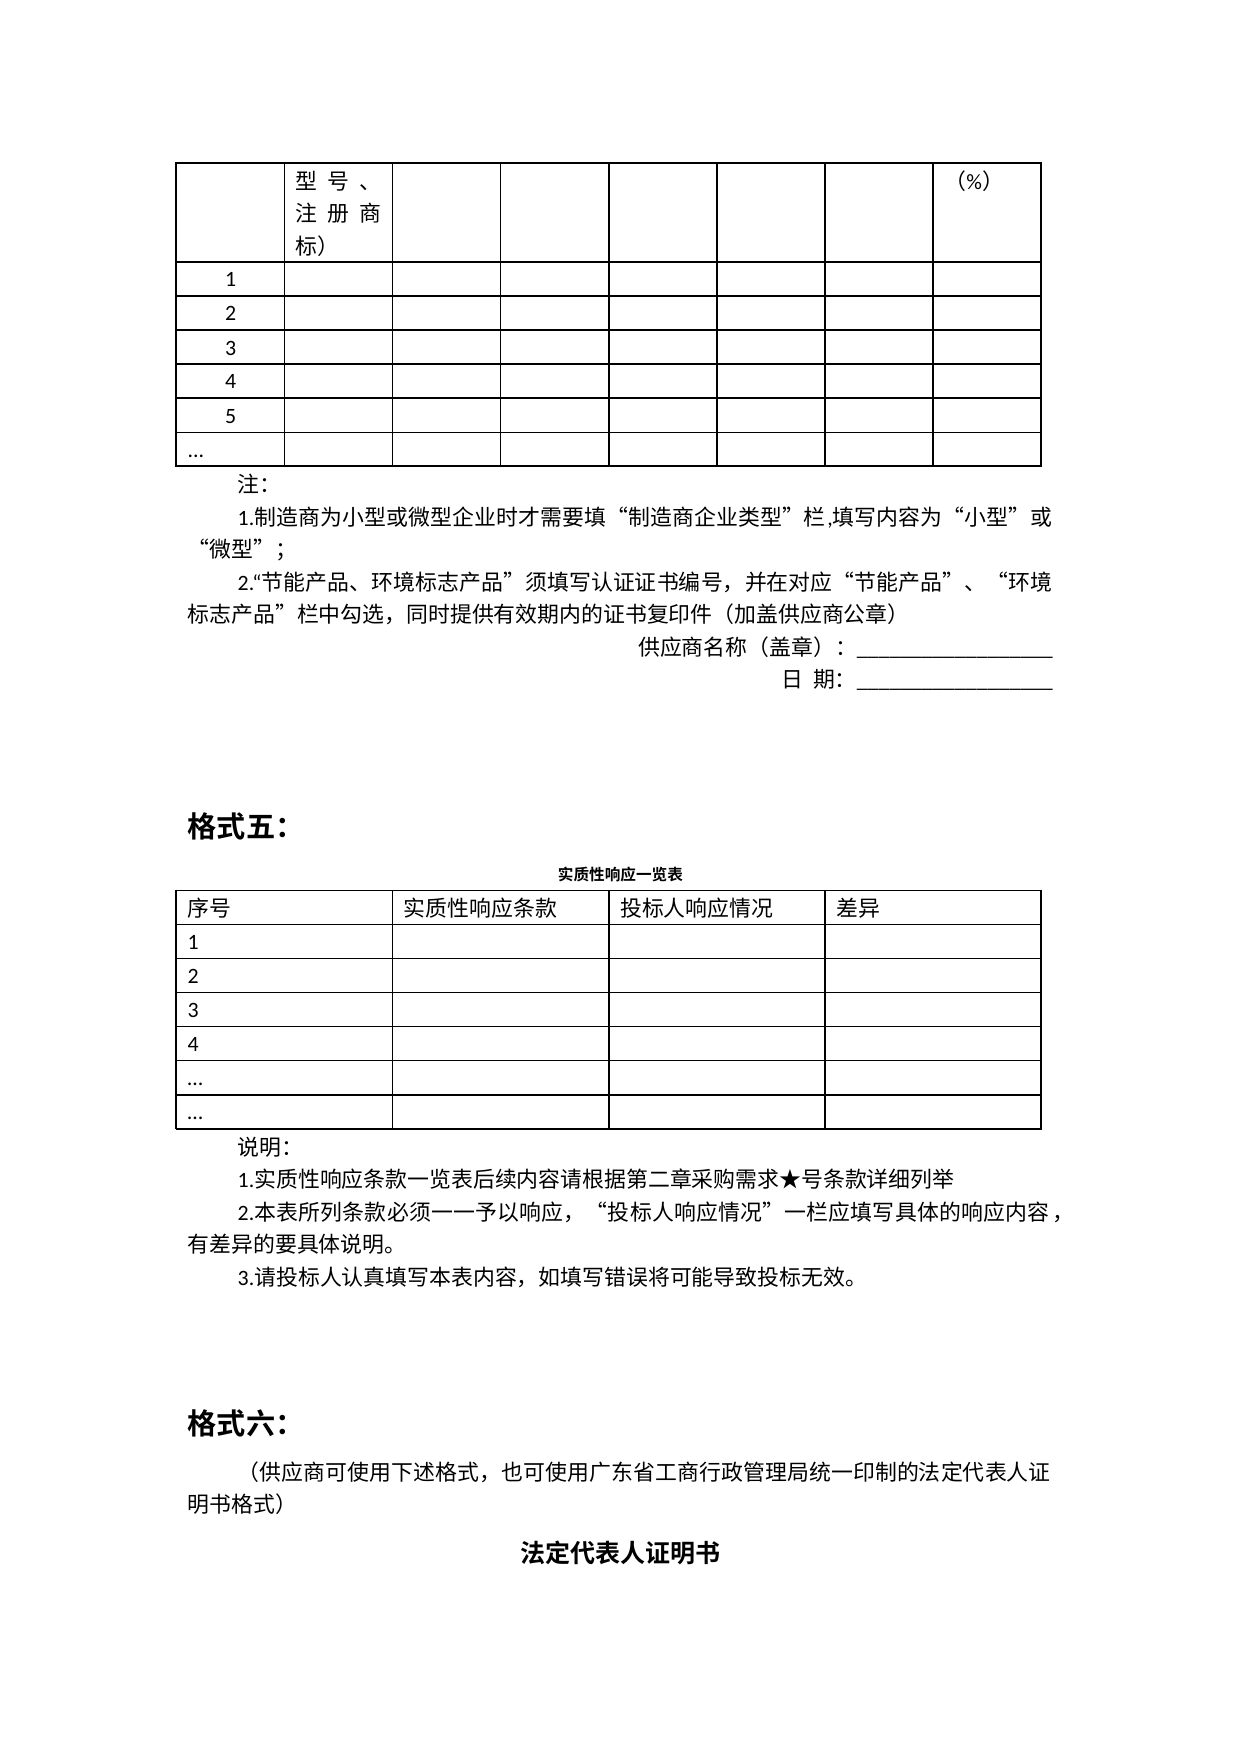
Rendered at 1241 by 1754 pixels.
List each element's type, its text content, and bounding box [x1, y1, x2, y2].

table_cell [826, 993, 1040, 1026]
text 格式五： [187, 792, 1053, 857]
table_cell [718, 263, 824, 295]
table_header 该产品报价在总报价中占比（%） [934, 164, 1040, 261]
table_header 制造商企业类型 [501, 164, 608, 261]
table_cell [610, 263, 716, 295]
table_cell [393, 263, 500, 295]
table_cell [718, 399, 824, 431]
table_cell [393, 365, 500, 397]
table_cell [285, 331, 392, 363]
table_cell [501, 365, 608, 397]
table_header 实质性响应条款 [393, 891, 608, 923]
table_cell 2 [177, 297, 284, 329]
table_cell [610, 959, 824, 992]
text 法定代表人证明书 [187, 1519, 1053, 1584]
table_cell [393, 1061, 608, 1094]
table_cell ... [177, 433, 284, 465]
text （供应商可使用下述格式，也可使用广东省工商行政管理局统一印制的法定代表人证明书格式） [187, 1454, 1053, 1519]
table_cell [934, 399, 1040, 431]
table_header 投标人响应情况 [610, 891, 824, 923]
text 日 期：__________________ [187, 662, 1053, 694]
text 1.实质性响应条款一览表后续内容请根据第二章采购需求★号条款详细列举 [187, 1162, 1053, 1194]
table_cell [610, 993, 824, 1026]
table_header 序号 [177, 164, 284, 261]
table_cell 5 [177, 399, 284, 431]
table_cell 3 [177, 993, 392, 1026]
table_cell [501, 297, 608, 329]
table_cell … [177, 1096, 392, 1128]
table_cell 1 [177, 925, 392, 958]
table_cell [934, 263, 1040, 295]
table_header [285, 164, 392, 261]
table_cell [826, 1061, 1040, 1094]
table_cell [826, 1096, 1040, 1128]
table_cell [393, 331, 500, 363]
text 3.请投标人认真填写本表内容，如填写错误将可能导致投标无效。 [187, 1259, 1053, 1292]
table_cell [610, 297, 716, 329]
table_cell [718, 365, 824, 397]
table_cell [826, 365, 932, 397]
text 供应商名称（盖章）：__________________ [187, 629, 1053, 662]
table_cell [610, 925, 824, 958]
table_cell [501, 433, 608, 465]
table_cell [718, 433, 824, 465]
table_cell 2 [177, 959, 392, 992]
table_cell [826, 1027, 1040, 1060]
table_header 制造商(开发商) [393, 164, 500, 261]
table_cell [501, 331, 608, 363]
table_header 差异 [826, 891, 1040, 923]
table_cell [934, 331, 1040, 363]
table_cell 4 [177, 365, 284, 397]
table_cell [285, 365, 392, 397]
table_cell 3 [177, 331, 284, 363]
text 实质性响应一览表 [187, 857, 1053, 889]
table_cell [285, 399, 392, 431]
text 格式六： [187, 1389, 1053, 1454]
table_cell 4 [177, 1027, 392, 1060]
table_cell [393, 433, 500, 465]
table_cell [501, 399, 608, 431]
table_cell [610, 1096, 824, 1128]
table_cell [826, 399, 932, 431]
text 2.本表所列条款必须一一予以响应，“投标人响应情况”一栏应填写具体的响应内容，有差异的要具体说明。 [187, 1194, 1053, 1259]
table_cell [610, 331, 716, 363]
table_cell … [177, 1061, 392, 1094]
table_cell [285, 263, 392, 295]
table_cell [393, 297, 500, 329]
table_cell [826, 433, 932, 465]
table_header 序号 [177, 891, 392, 923]
text 2.“节能产品、环境标志产品”须填写认证证书编号，并在对应“节能产品”、“环境标志产品”栏中勾选，同时提供有效期内的证书复印件（加盖供应商公章） [187, 564, 1053, 629]
text 注： [187, 467, 1053, 499]
table_cell [393, 1027, 608, 1060]
table_header 节能产品 [610, 164, 716, 261]
table_cell [393, 925, 608, 958]
table_cell [934, 365, 1040, 397]
table_cell [285, 297, 392, 329]
table_cell [718, 331, 824, 363]
table_cell [826, 331, 932, 363]
table_header 环境标志产品 [718, 164, 824, 261]
table_cell [610, 433, 716, 465]
table_cell [826, 925, 1040, 958]
text 1.制造商为小型或微型企业时才需要填“制造商企业类型”栏,填写内容为“小型”或“微型”； [187, 499, 1053, 564]
table_header 认证证书编号 [826, 164, 932, 261]
text 说明： [187, 1129, 1053, 1162]
table_cell [393, 959, 608, 992]
table_cell [393, 1096, 608, 1128]
table_cell [934, 297, 1040, 329]
table_cell [610, 1061, 824, 1094]
table_cell [610, 365, 716, 397]
table_cell [826, 959, 1040, 992]
table_cell 1 [177, 263, 284, 295]
table_cell [285, 433, 392, 465]
table_cell [501, 263, 608, 295]
table_cell [826, 263, 932, 295]
table_cell [610, 399, 716, 431]
table_cell [393, 993, 608, 1026]
table_cell [393, 399, 500, 431]
table_cell [934, 433, 1040, 465]
table_cell [718, 297, 824, 329]
table_cell [826, 297, 932, 329]
table_cell [610, 1027, 824, 1060]
